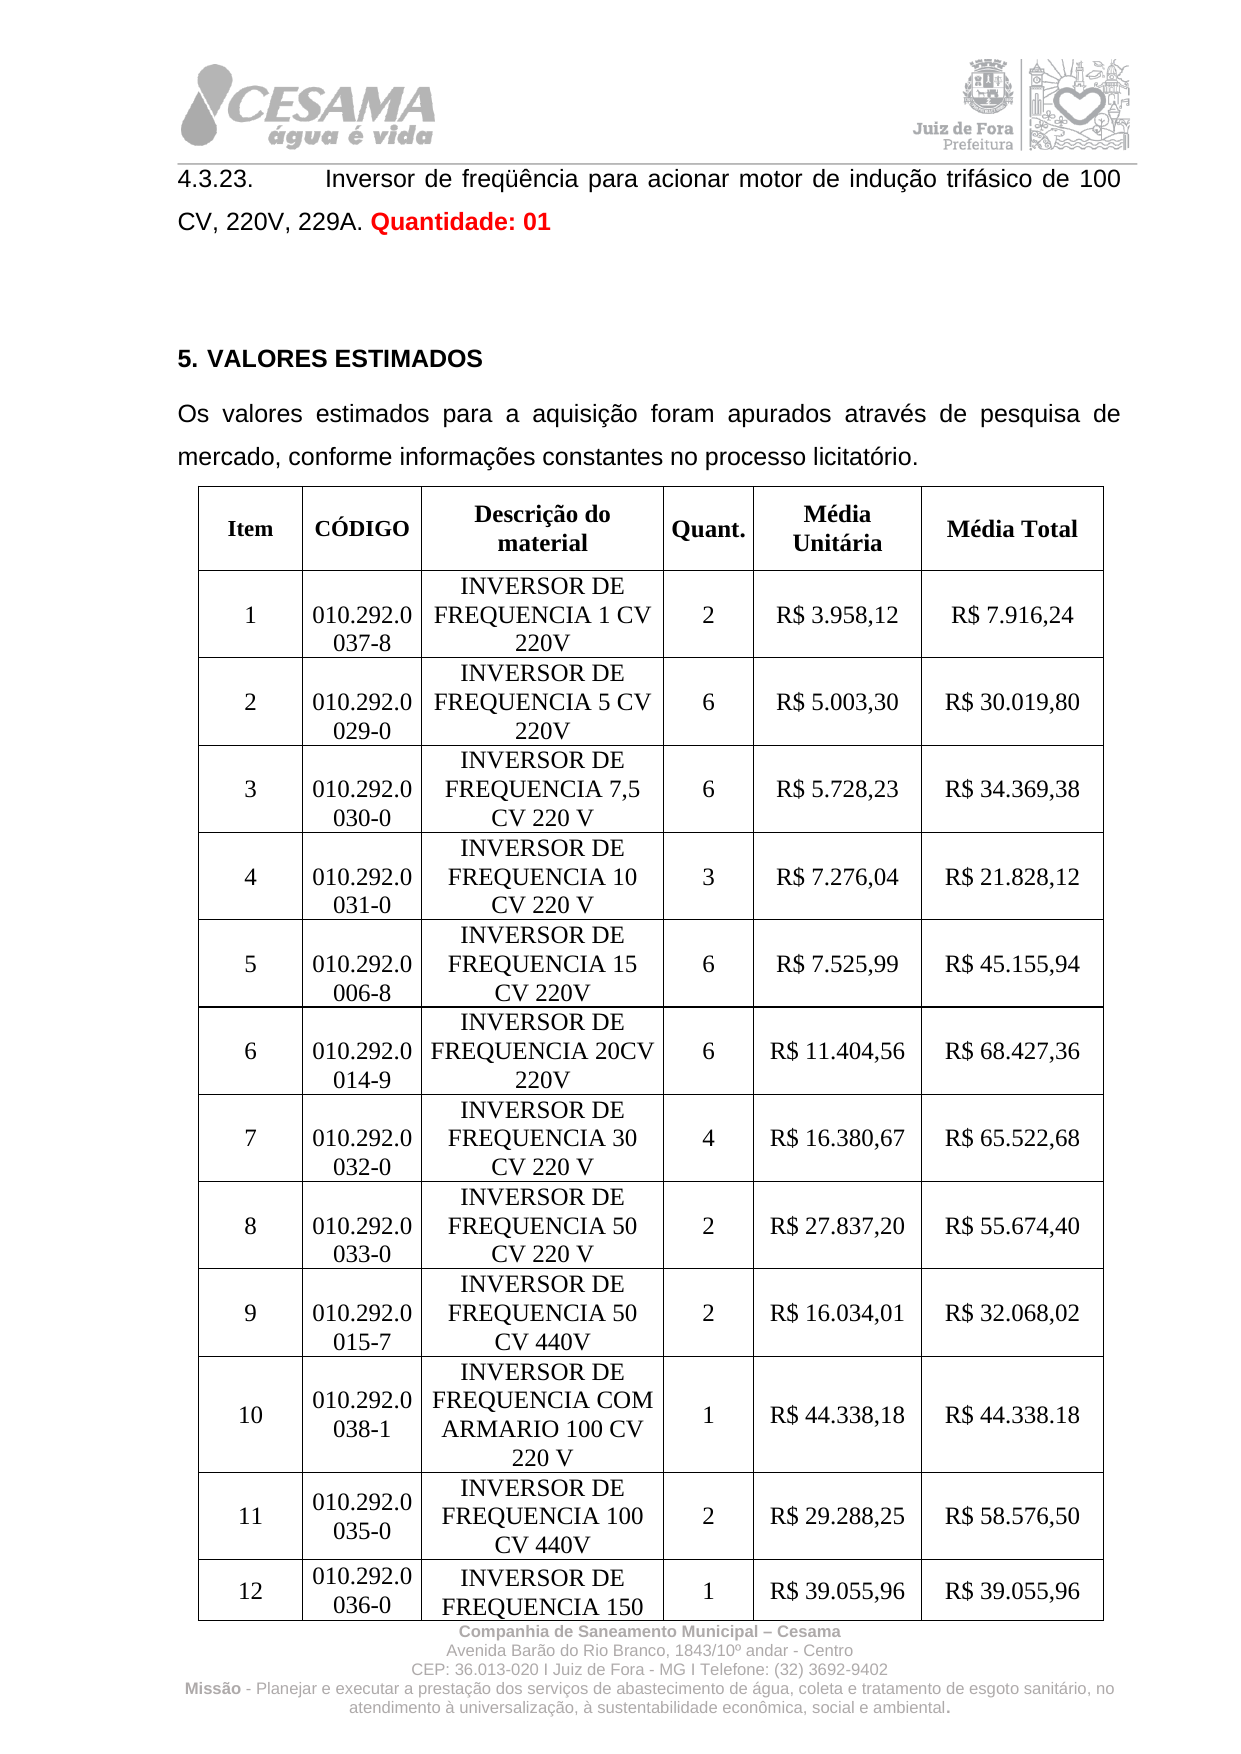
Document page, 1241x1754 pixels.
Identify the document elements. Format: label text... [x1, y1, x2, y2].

table_cell 3 [199, 746, 302, 832]
table_cell R$ 58.576,50 [922, 1473, 1103, 1559]
table_cell 010.292.0038-1 [303, 1357, 421, 1472]
table_cell INVERSOR DE FREQUENCIA 50 CV 220 V [422, 1182, 663, 1268]
table_cell R$ 7.525,99 [754, 920, 921, 1006]
table_cell INVERSOR DE FREQUENCIA 1 CV 220V [422, 571, 663, 657]
table_cell 010.292.0029-0 [303, 658, 421, 744]
table_cell R$ 21.828,12 [922, 833, 1103, 919]
table_cell 010.292.0006-8 [303, 920, 421, 1006]
table_cell 10 [199, 1357, 302, 1472]
table_header Média Total [922, 487, 1103, 570]
table_cell 2 [664, 1269, 753, 1356]
table_cell INVERSOR DE FREQUENCIA 10 CV 220 V [422, 833, 663, 919]
table_cell R$ 55.674,40 [922, 1182, 1103, 1268]
table_cell R$ 45.155,94 [922, 920, 1103, 1006]
table_cell 2 [664, 1473, 753, 1559]
table_cell INVERSOR DE FREQUENCIA 30 CV 220 V [422, 1095, 663, 1181]
table_cell 4 [199, 833, 302, 919]
table_cell 2 [199, 658, 302, 744]
table_cell R$ 5.728,23 [754, 746, 921, 832]
table_cell R$ 65.522,68 [922, 1095, 1103, 1181]
table_cell 010.292.0032-0 [303, 1095, 421, 1181]
table_cell R$ 30.019,80 [922, 658, 1103, 744]
table_cell 6 [664, 1008, 753, 1094]
table_cell INVERSOR DE FREQUENCIA 50 CV 440V [422, 1269, 663, 1356]
table_cell 1 [664, 1357, 753, 1472]
table_cell 1 [664, 1560, 753, 1620]
table_cell 6 [664, 658, 753, 744]
table_cell 1 [199, 571, 302, 657]
table_cell R$ 44.338.18 [922, 1357, 1103, 1472]
list Inversor de freqüência para acionar motor de indução trifásico de 100 CV, 220V, 229A. Quantidade: 01 [177, 165, 1122, 236]
table_cell 6 [664, 920, 753, 1006]
table_cell INVERSOR DE FREQUENCIA COM ARMARIO 100 CV 220 V [422, 1357, 663, 1472]
list VALORES ESTIMADOS [177, 344, 1122, 372]
table_cell R$ 27.837,20 [754, 1182, 921, 1268]
table_cell R$ 16.380,67 [754, 1095, 921, 1181]
table_cell R$ 44.338,18 [754, 1357, 921, 1472]
table_cell R$ 7.276,04 [754, 833, 921, 919]
table_header Item [199, 487, 302, 570]
table_cell 7 [199, 1095, 302, 1181]
table_cell 2 [664, 571, 753, 657]
table_cell 6 [664, 746, 753, 832]
table_cell INVERSOR DE FREQUENCIA 100 CV 440V [422, 1473, 663, 1559]
table_cell 11 [199, 1473, 302, 1559]
table_cell INVERSOR DE FREQUENCIA 150 CV 440V [422, 1560, 663, 1620]
table_cell 010.292.0014-9 [303, 1008, 421, 1094]
picture [177, 59, 1138, 165]
table_cell 5 [199, 920, 302, 1006]
table_cell R$ 11.404,56 [754, 1008, 921, 1094]
table_cell R$ 29.288,25 [754, 1473, 921, 1559]
table_cell 6 [199, 1008, 302, 1094]
table_cell INVERSOR DE FREQUENCIA 20CV 220V [422, 1008, 663, 1094]
table_cell INVERSOR DE FREQUENCIA 5 CV 220V [422, 658, 663, 744]
table_cell 12 [199, 1560, 302, 1620]
table_cell 010.292.0037-8 [303, 571, 421, 657]
text Os valores estimados para a aquisição foram apurados através de pesquisa de mercado, conforme informações constantes no processo licitatório. [177, 399, 1122, 471]
table_cell INVERSOR DE FREQUENCIA 15 CV 220V [422, 920, 663, 1006]
table_cell 010.292.0035-0 [303, 1473, 421, 1559]
table_cell INVERSOR DE FREQUENCIA 7,5 CV 220 V [422, 746, 663, 832]
table_cell R$ 39.055,96 [922, 1560, 1103, 1620]
table_cell R$ 7.916,24 [922, 571, 1103, 657]
table_cell R$ 5.003,30 [754, 658, 921, 744]
table_cell R$ 3.958,12 [754, 571, 921, 657]
table_cell R$ 16.034,01 [754, 1269, 921, 1356]
table_cell R$ 39.055,96 [754, 1560, 921, 1620]
table_cell 2 [664, 1182, 753, 1268]
table_cell 010.292.0033-0 [303, 1182, 421, 1268]
table_cell 4 [664, 1095, 753, 1181]
table_cell 010.292.0031-0 [303, 833, 421, 919]
table_cell 9 [199, 1269, 302, 1356]
table_header Média Unitária [754, 487, 921, 570]
table_header Descrição do material [422, 487, 663, 570]
table_header Quant. [664, 487, 753, 570]
table_cell 3 [664, 833, 753, 919]
table_cell 010.292.0015-7 [303, 1269, 421, 1356]
table_header CÓDIGO [303, 487, 421, 570]
table_cell R$ 32.068,02 [922, 1269, 1103, 1356]
table_cell 010.292.0036-0 [303, 1560, 421, 1620]
table_cell R$ 68.427,36 [922, 1008, 1103, 1094]
table_cell R$ 34.369,38 [922, 746, 1103, 832]
table_cell 010.292.0030-0 [303, 746, 421, 832]
table_cell 8 [199, 1182, 302, 1268]
